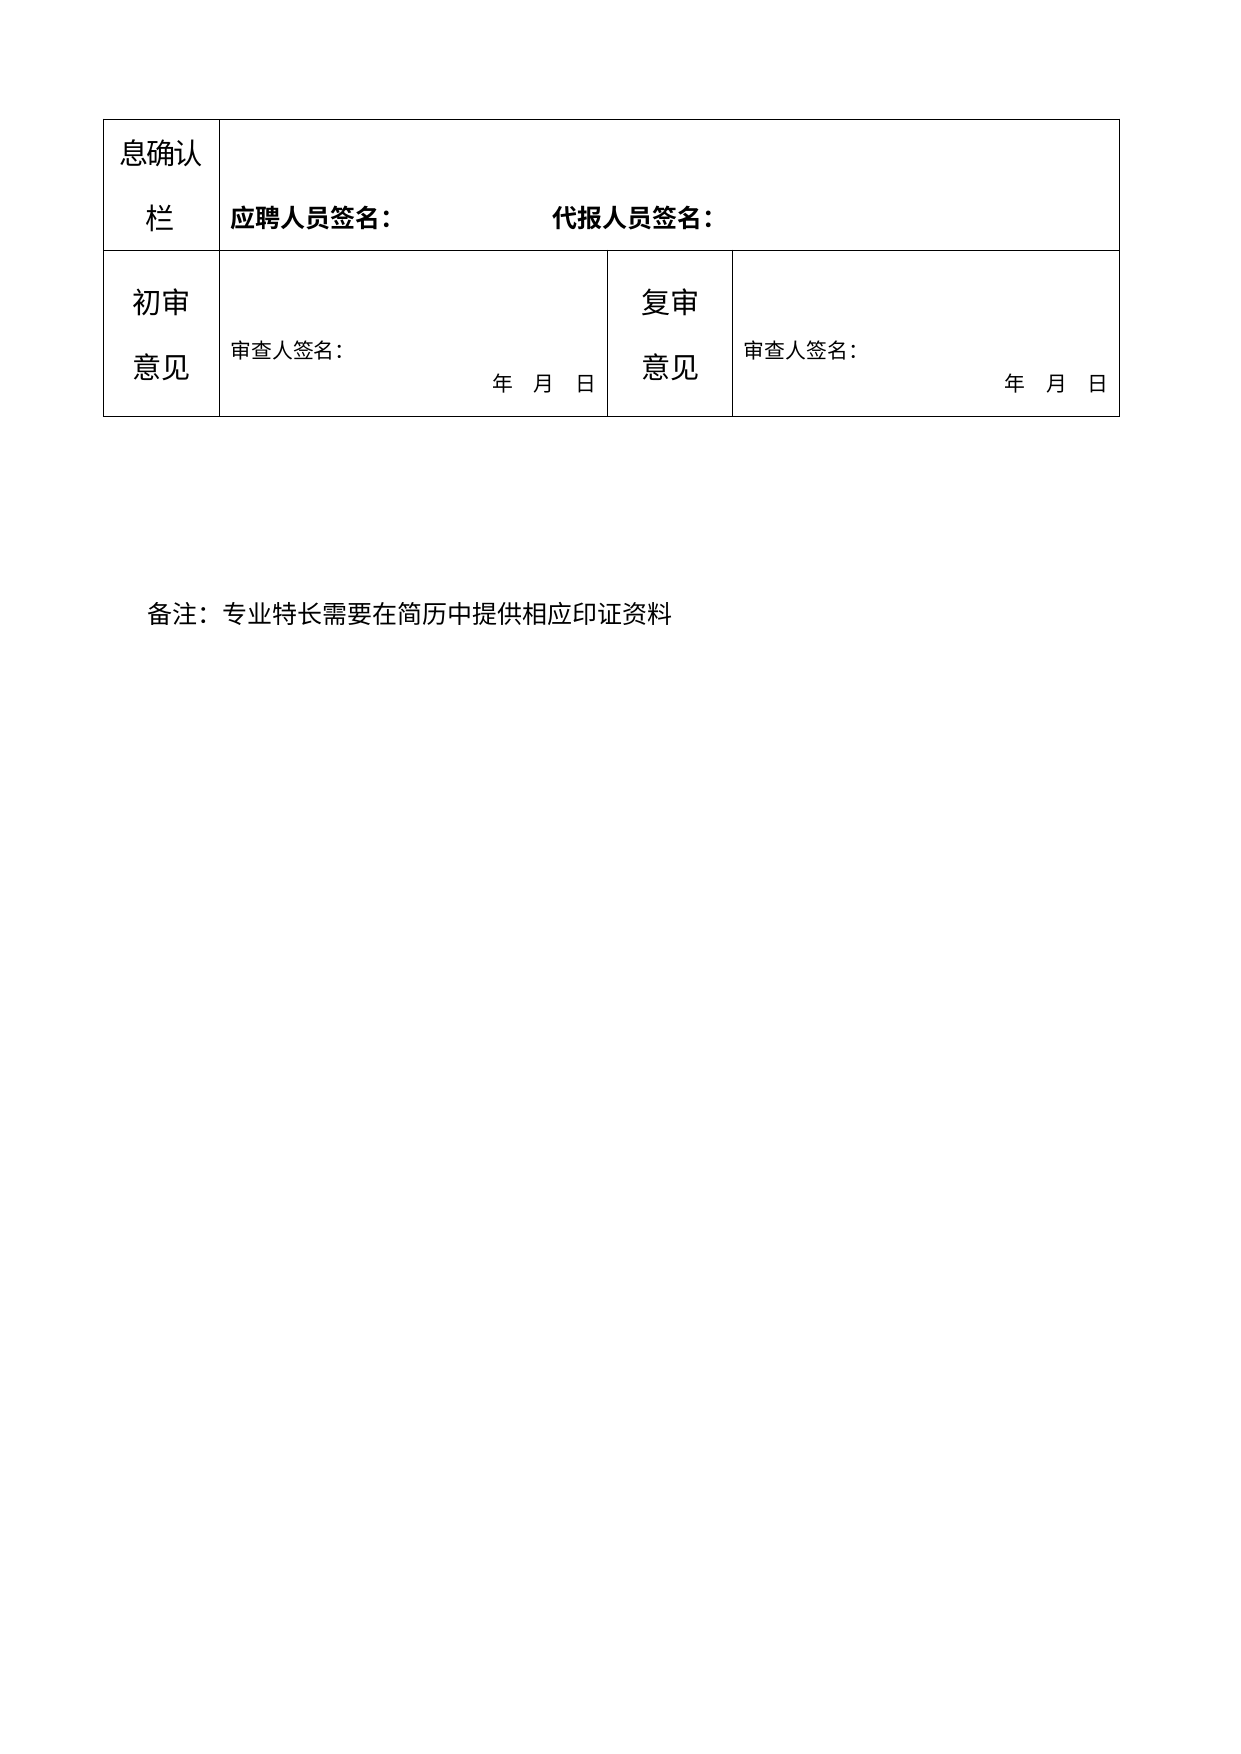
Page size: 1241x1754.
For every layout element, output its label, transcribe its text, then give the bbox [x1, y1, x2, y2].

table_cell 复审 意见 [608, 251, 732, 416]
table_cell 审查人签名： 年 月 日 [733, 251, 1119, 416]
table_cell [220, 120, 1119, 249]
table_cell 审查人签名： 年 月 日 [220, 251, 607, 416]
table_cell 报名信息确认栏 [104, 120, 219, 249]
table_cell 初审 意见 [104, 251, 219, 416]
text 备注：专业特长需要在简历中提供相应印证资料 [148, 580, 1208, 645]
